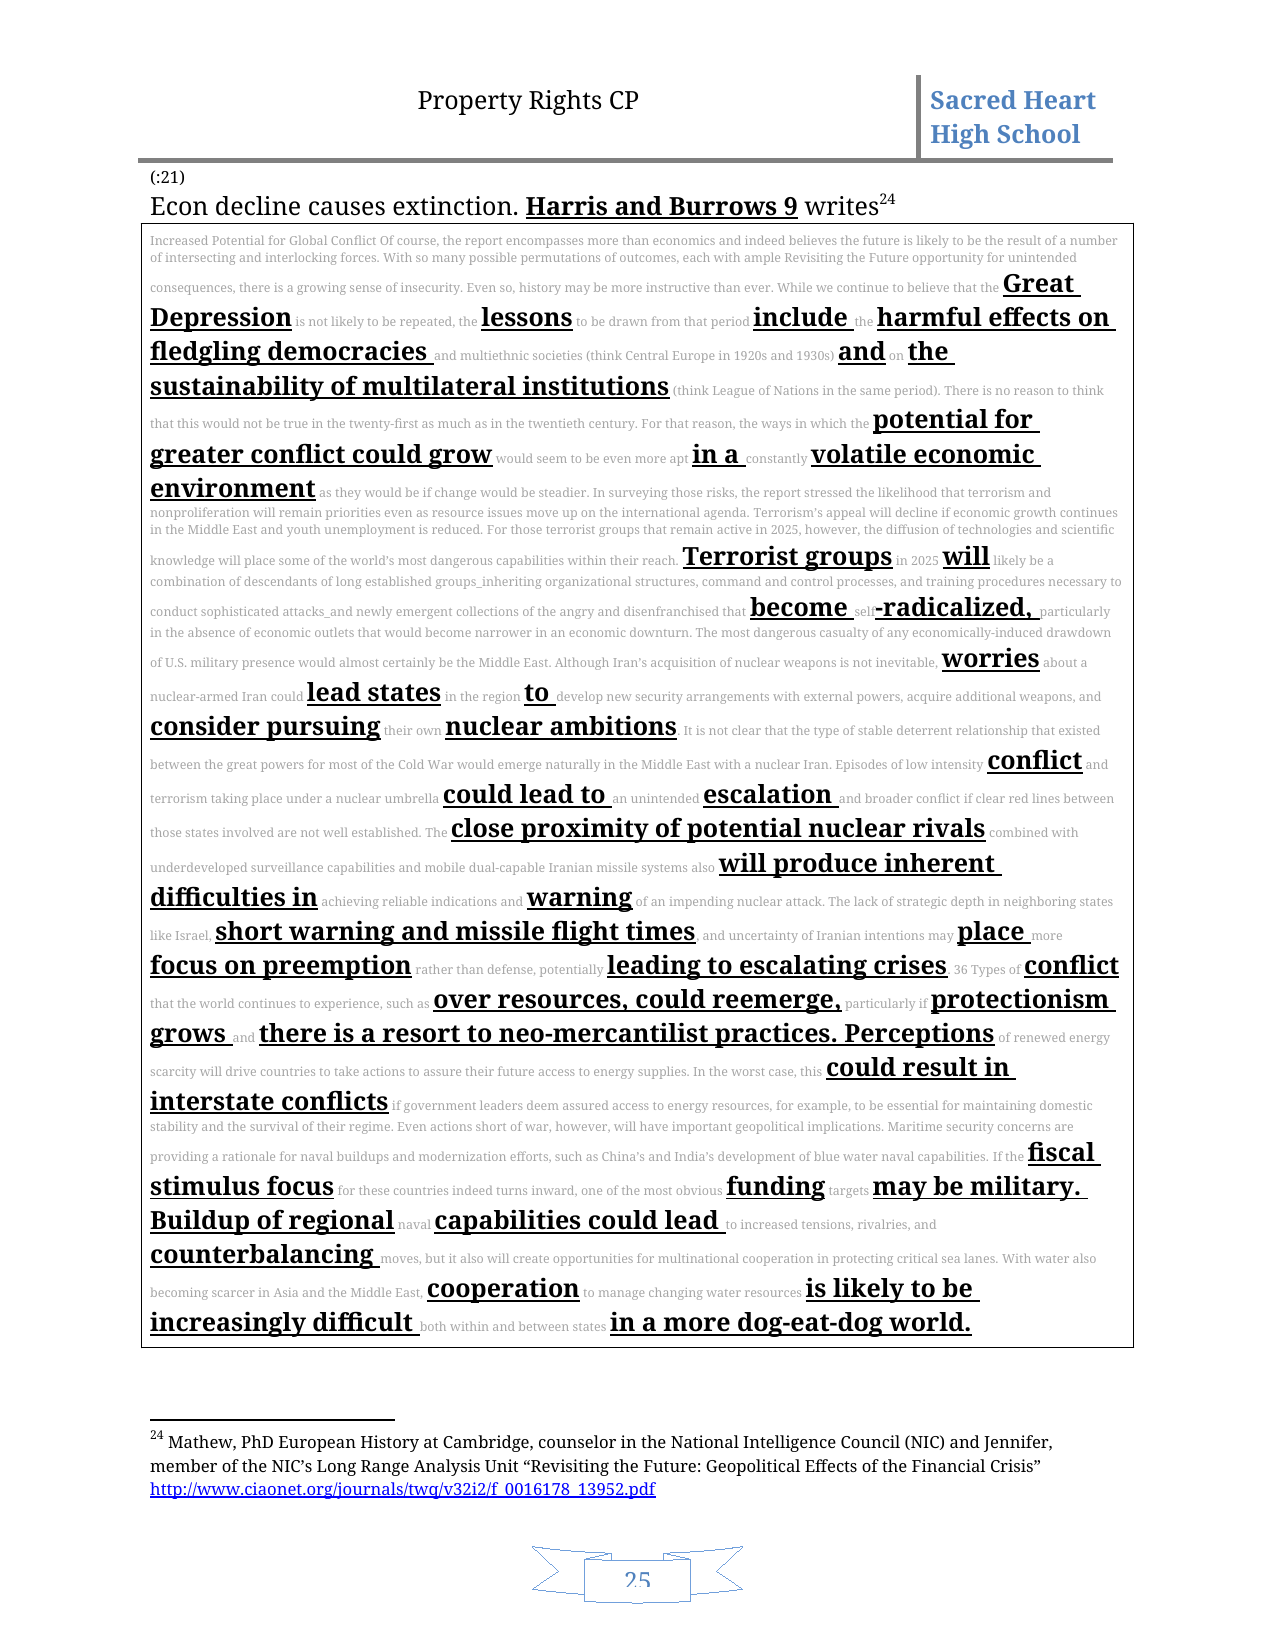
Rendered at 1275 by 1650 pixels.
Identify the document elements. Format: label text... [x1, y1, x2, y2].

text Econ decline causes extinction. Harris and Burrows 9 writes [150, 188, 1125, 222]
text (:21) [150, 166, 1125, 188]
text Increased Potential for Global Conflict Of course, the report encompasses more than economics and indeed believes the future is likely to be the result of a number of intersecting and interlocking forces. With so many possible permutations of outcomes, each with ample Revisiting the Future opportunity for unintended consequences, there is a growing sense of insecurity. Even so, history may be more instructive than ever. While we continue to believe that the Great Depression is not likely to be repeated, the lessons to be drawn from that period include the harmful effects on fledgling democracies and multiethnic societies (think Central Europe in 1920s and 1930s) and on the sustainability of multilateral institutions (think League of Nations in the same period). There is no reason to think that this would not be true in the twenty-first as much as in the twentieth century. For that reason, the ways in which the potential for greater conflict could grow would seem to be even more apt in a constantly volatile economic environment as they would be if change would be steadier. In surveying those risks, the report stressed the likelihood that terrorism and nonproliferation will remain priorities even as resource issues move up on the international agenda. Terrorism’s appeal will decline if economic growth continues in the Middle East and youth unemployment is reduced. For those terrorist groups that remain active in 2025, however, the diffusion of technologies and scientific knowledge will place some of the world’s most dangerous capabilities within their reach. Terrorist groups in 2025 will likely be a combination of descendants of long established groups_inheriting organizational structures, command and control processes, and training procedures necessary to conduct sophisticated attacks_and newly emergent collections of the angry and disenfranchised that become self-radicalized, particularly in the absence of economic outlets that would become narrower in an economic downturn. The most dangerous casualty of any economically-induced drawdown of U.S. military presence would almost certainly be the Middle East. Although Iran’s acquisition of nuclear weapons is not inevitable, worries about a nuclear-armed Iran could lead states in the region to develop new security arrangements with external powers, acquire additional weapons, and consider pursuing their own nuclear ambitions. It is not clear that the type of stable deterrent relationship that existed between the great powers for most of the Cold War would emerge naturally in the Middle East with a nuclear Iran. Episodes of low intensity conflict and terrorism taking place under a nuclear umbrella could lead to an unintended escalation and broader conflict if clear red lines between those states involved are not well established. The close proximity of potential nuclear rivals combined with underdeveloped surveillance capabilities and mobile dual-capable Iranian missile systems also will produce inherent difficulties in achieving reliable indications and warning of an impending nuclear attack. The lack of strategic depth in neighboring states like Israel, short warning and missile flight times, and uncertainty of Iranian intentions may place more focus on preemption rather than defense, potentially leading to escalating crises. 36 Types of conflict that the world continues to experience, such as over resources, could reemerge, particularly if protectionism grows and there is a resort to neo-mercantilist practices. Perceptions of renewed energy scarcity will drive countries to take actions to assure their future access to energy supplies. In the worst case, this could result in interstate conflicts if government leaders deem assured access to energy resources, for example, to be essential for maintaining domestic stability and the survival of their regime. Even actions short of war, however, will have important geopolitical implications. Maritime security concerns are providing a rationale for naval buildups and modernization efforts, such as China’s and India’s development of blue water naval capabilities. If the fiscal stimulus focus for these countries indeed turns inward, one of the most obvious funding targets may be military. Buildup of regional naval capabilities could lead to increased tensions, rivalries, and counterbalancing moves, but it also will create opportunities for multinational cooperation in protecting critical sea lanes. With water also becoming scarcer in Asia and the Middle East, cooperation to manage changing water resources is likely to be increasingly difficult both within and between states in a more dog-eat-dog world. [142, 224, 1133, 1347]
